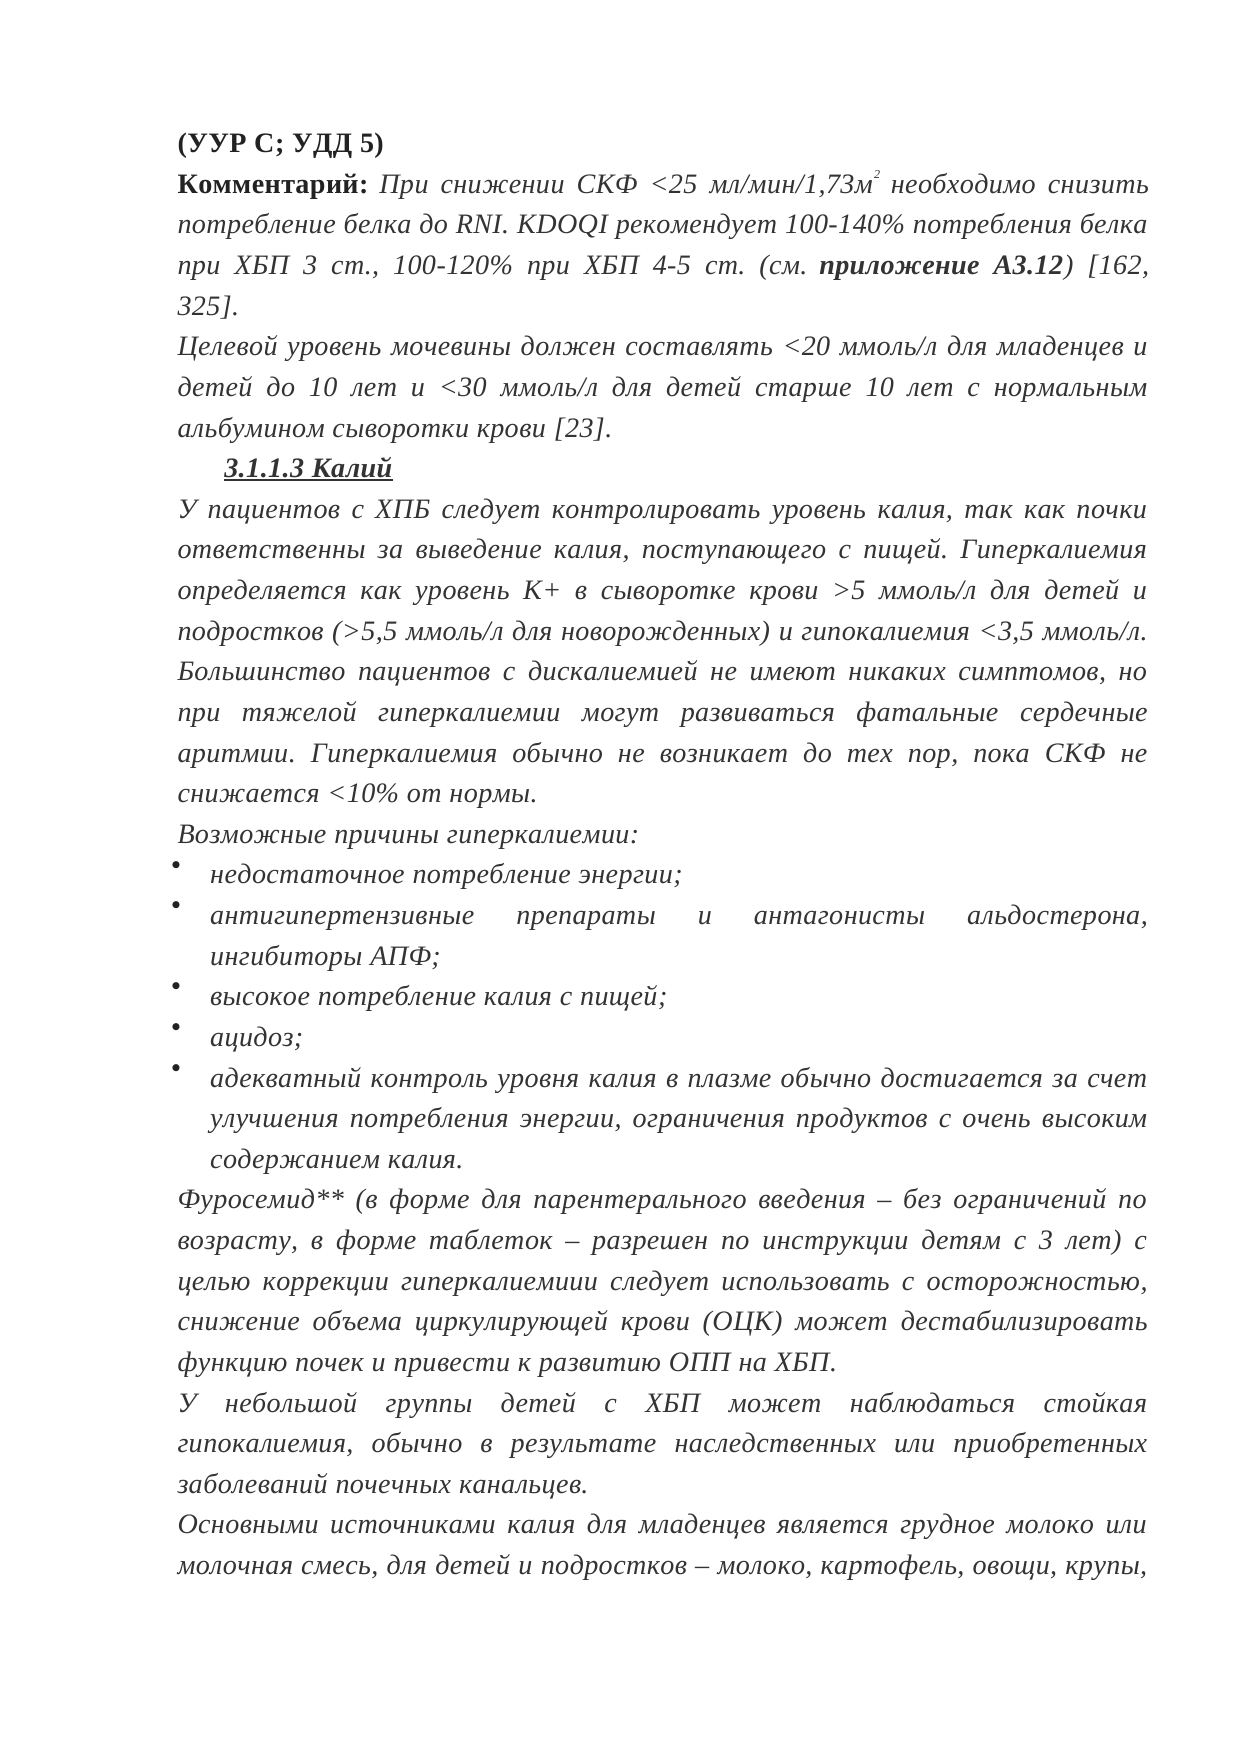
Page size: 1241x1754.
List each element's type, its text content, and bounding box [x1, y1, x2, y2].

text Возможные причины гиперкалиемии: [177, 809, 1152, 849]
text Фуросемид** (в форме для парентерального введения – без ограничений по возрасту, в форме таблеток – разрешен по инструкции детям с 3 лет) с целью коррекции гиперкалиемиии следует использовать с осторожностью, снижение объема циркулирующей крови (ОЦК) может дестабилизировать функцию почек и привести к развитию ОПП на ХБП. [177, 1174, 1152, 1377]
text Комментарий: При снижении СКФ <25 мл/мин/1,73м2 необходимо снизить потребление белка до RNI. KDOQI рекомендует 100-140% потребления белка при ХБП 3 ст., 100-120% при ХБП 4-5 ст. (см. приложение А3.12) [162, 325]. [177, 159, 1152, 321]
list ацидоз; [172, 1012, 1152, 1052]
list адекватный контроль уровня калия в плазме обычно достигается за счет улучшения потребления энергии, ограничения продуктов с очень высоким содержанием калия. [172, 1052, 1152, 1174]
text (УУР С; УДД 5) [177, 118, 1152, 159]
list высокое потребление калия с пищей; [172, 971, 1152, 1012]
text У пациентов с ХПБ следует контролировать уровень калия, так как почки ответственны за выведение калия, поступающего с пищей. Гиперкалиемия определяется как уровень К+ в сыворотке крови >5 ммоль/л для детей и подростков (>5,5 ммоль/л для новорожденных) и гипокалиемия <3,5 ммоль/л. Большинство пациентов с дискалиемией не имеют никаких симптомов, но при тяжелой гиперкалиемии могут развиваться фатальные сердечные аритмии. Гиперкалиемия обычно не возникает до тех пор, пока СКФ не снижается <10% от нормы. [177, 484, 1152, 809]
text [177, 1499, 1152, 1581]
text У небольшой группы детей с ХБП может наблюдаться стойкая гипокалиемия, обычно в результате наследственных или приобретенных заболеваний почечных канальцев. [177, 1377, 1152, 1499]
text 3.1.1.3 Калий [224, 443, 1105, 484]
list антигипертензивные препараты и антагонисты альдостерона, ингибиторы АПФ; [172, 890, 1152, 971]
text Целевой уровень мочевины должен составлять <20 ммоль/л для младенцев и детей до 10 лет и <30 ммоль/л для детей старше 10 лет с нормальным альбумином сыворотки крови [23]. [177, 321, 1152, 443]
list недостаточное потребление энергии; [172, 849, 1152, 890]
